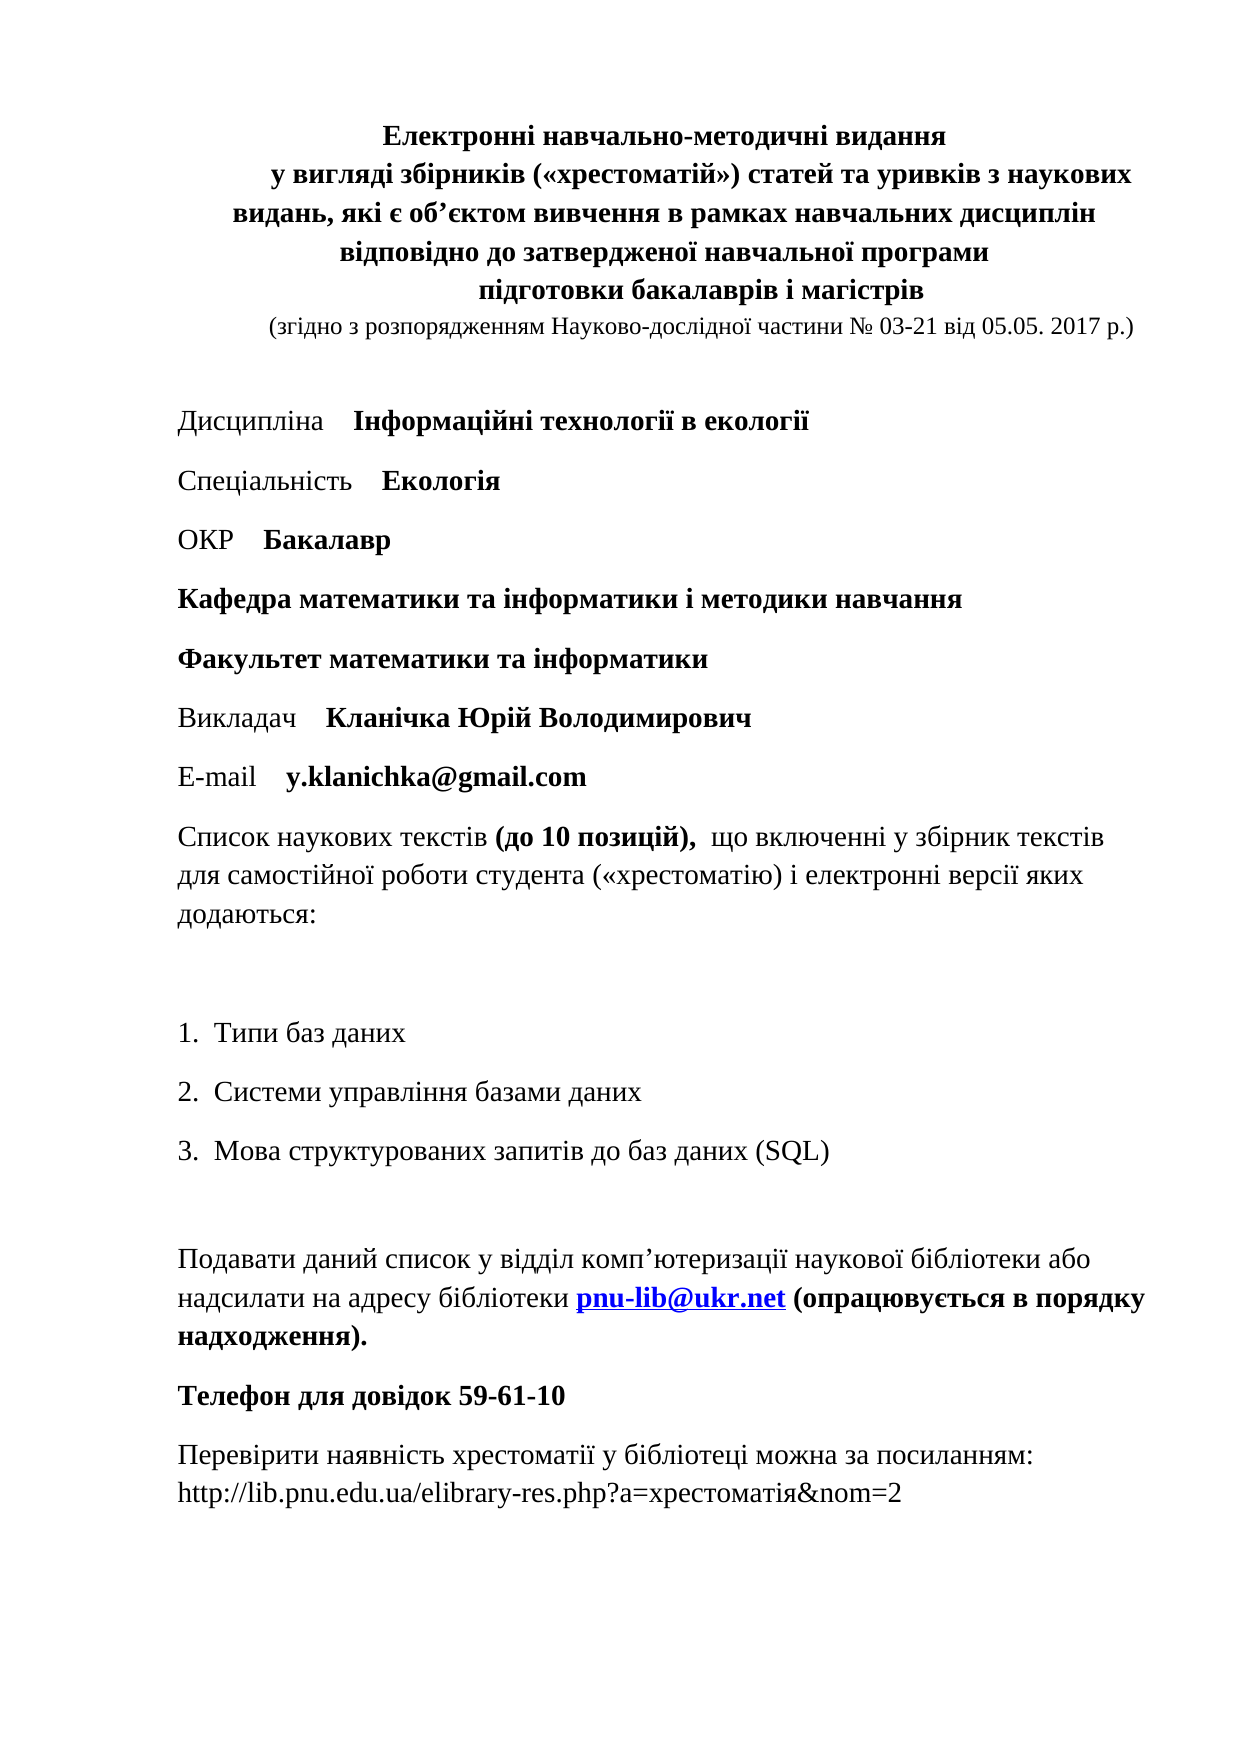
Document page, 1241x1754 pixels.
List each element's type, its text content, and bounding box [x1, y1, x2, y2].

text (згідно з розпорядженням Науково-дослідної частини № 03-21 від 05.05. 2017 р.) [177, 311, 1152, 339]
text Подавати даний список у відділ комп’ютеризації наукової бібліотеки або надсилати на адресу бібліотеки pnu-lib@ukr.net (опрацювується в порядку надходження). [177, 1241, 1152, 1352]
text Електронні навчально-методичні видання [177, 118, 1152, 152]
text E-mail y.klanichka@gmail.com [177, 759, 1152, 793]
text Телефон для довідок 59-61-10 [177, 1378, 1152, 1411]
text підготовки бакалаврів і магістрів [177, 272, 1152, 306]
text Дисципліна Інформаційні технології в екології [177, 403, 1152, 437]
text Перевірити наявність хрестоматії у бібліотеці можна за посиланням: http://lib.pnu.edu.ua/elibrary-res.php?a=хрестоматія&nom=2 [177, 1437, 1152, 1509]
text 2. Системи управління базами даних [177, 1074, 1152, 1108]
text Факультет математики та інформатики [177, 641, 1152, 674]
text Викладач Кланічка Юрій Володимирович [177, 700, 1152, 734]
text Спеціальність Екологія [177, 463, 1152, 496]
text 3. Мова структурованих запитів до баз даних (SQL) [177, 1133, 1152, 1167]
text Список наукових текстів (до 10 позицій), що включенні у збірник текстів для самостійної роботи студента («хрестоматію) і електронні версії яких додаються: [177, 819, 1152, 929]
text 1. Типи баз даних [177, 1015, 1152, 1048]
text Кафедра математики та інформатики і методики навчання [177, 581, 1152, 615]
text у вигляді збірників («хрестоматій») статей та уривків з наукових видань, які є об’єктом вивчення в рамках навчальних дисциплін відповідно до затвердженої навчальної програми [177, 157, 1152, 267]
text ОКР Бакалавр [177, 522, 1152, 556]
